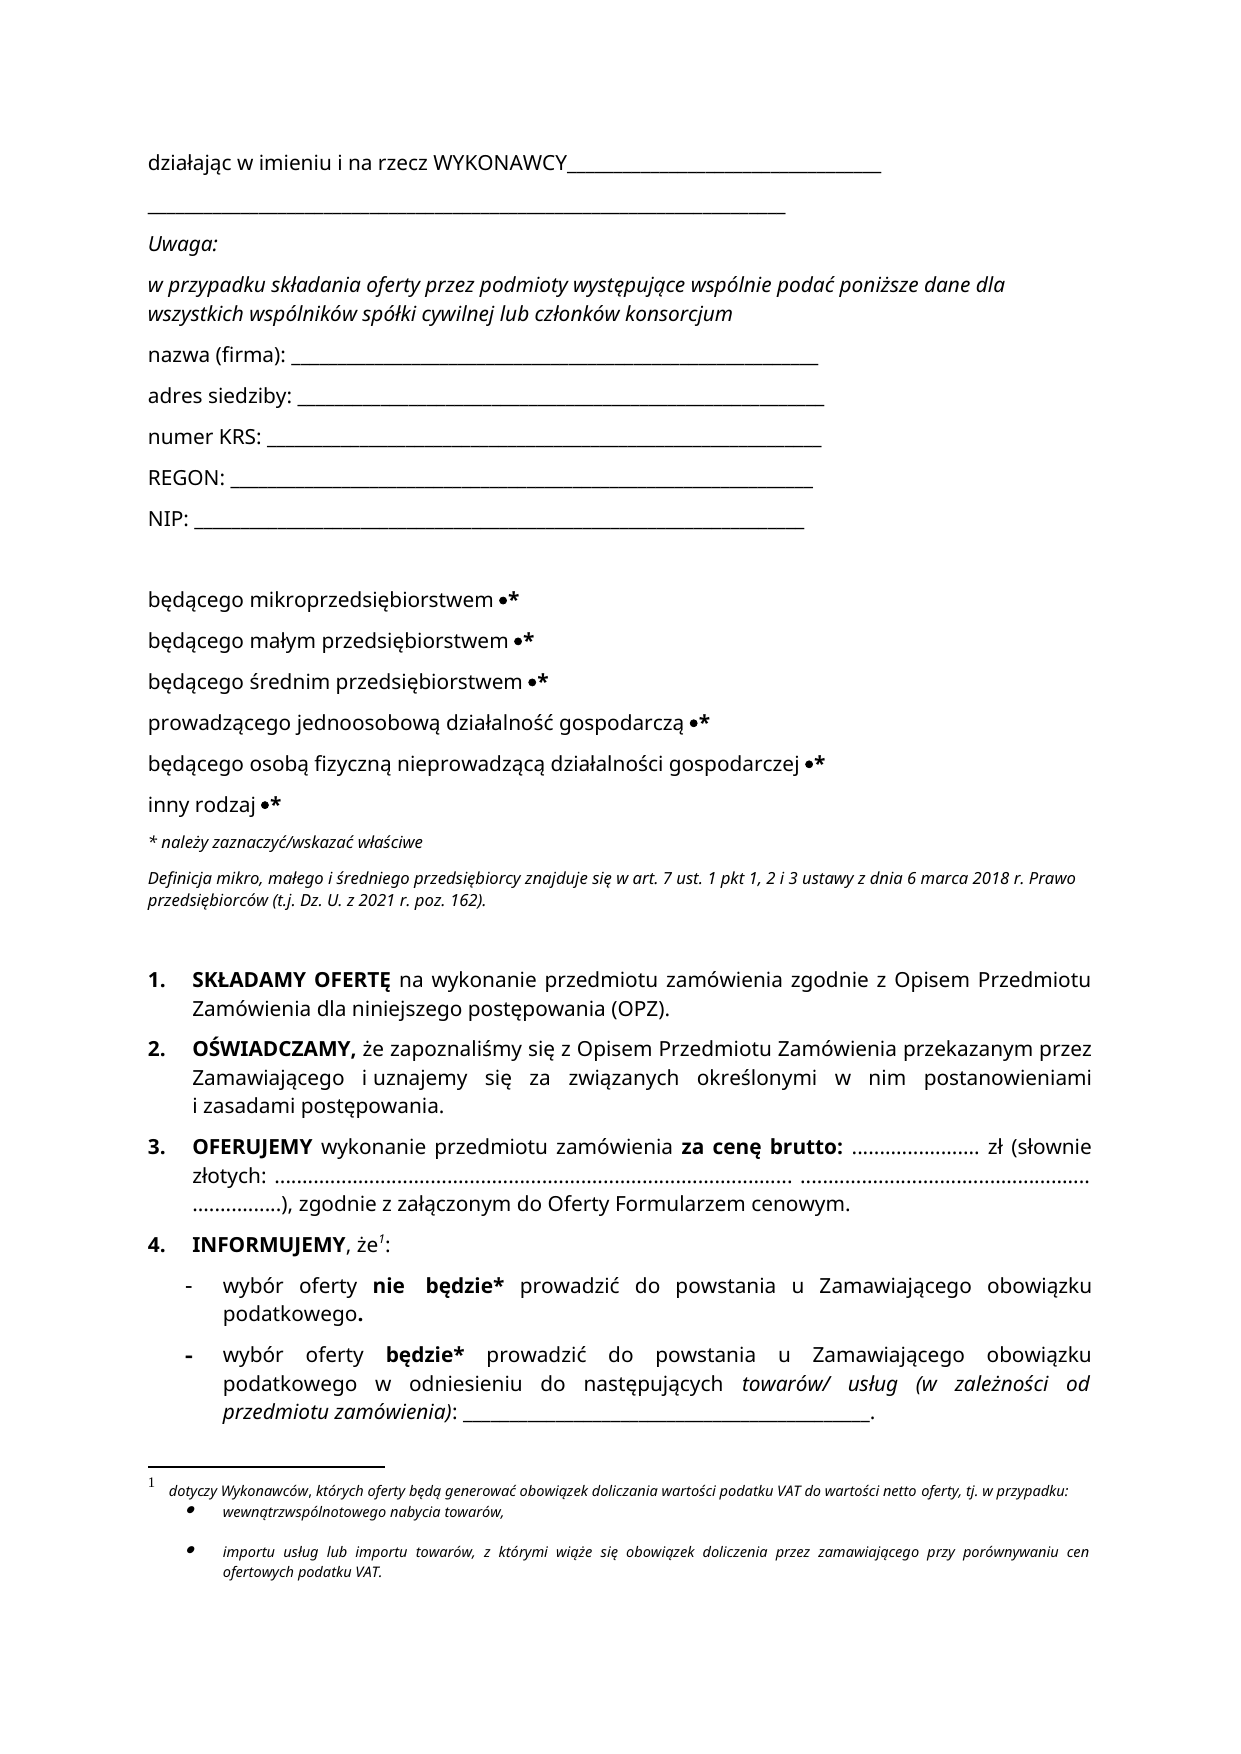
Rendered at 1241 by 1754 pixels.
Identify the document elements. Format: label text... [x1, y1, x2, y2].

text działając w imieniu i na rzecz WYKONAWCY__________________________________ [148, 148, 1092, 176]
text prowadzącego jednoosobową działalność gospodarczą * [148, 708, 1092, 737]
text numer KRS: ____________________________________________________________ [148, 422, 1092, 450]
list wybór oferty będzie* prowadzić do powstania u Zamawiającego obowiązku podatkowego w odniesieniu do następujących towarów/ usług (w zależności od przedmiotu zamówienia): ____________________________________________. [185, 1341, 1092, 1426]
list OŚWIADCZAMY, że zapoznaliśmy się z Opisem Przedmiotu Zamówienia przekazanym przez Zamawiającego i uznajemy się za związanych określonymi w nim postanowieniami i zasadami postępowania. [148, 1034, 1092, 1120]
text REGON: _______________________________________________________________ [148, 463, 1092, 491]
text * należy zaznaczyć/wskazać właściwe [148, 831, 1092, 854]
list INFORMUJEMY, że: [148, 1230, 1092, 1259]
text nazwa (firma): _________________________________________________________ [148, 340, 1092, 368]
text Uwaga: [148, 229, 1092, 258]
list SKŁADAMY OFERTĘ na wykonanie przedmiotu zamówienia zgodnie z Opisem Przedmiotu Zamówienia dla niniejszego postępowania (OPZ). [148, 965, 1092, 1022]
text będącego małym przedsiębiorstwem * [148, 626, 1078, 655]
text NIP: __________________________________________________________________ [148, 504, 1092, 532]
list OFERUJEMY wykonanie przedmiotu zamówienia za cenę brutto: ....................... zł (słownie złotych: ............................................................................................. ....................................................................), zgodnie z załączonym do Oferty Formularzem cenowym. [148, 1132, 1092, 1218]
list wybór oferty nie będzie* prowadzić do powstania u Zamawiającego obowiązku podatkowego. [185, 1271, 1092, 1328]
text będącego osobą fizyczną nieprowadzącą działalności gospodarczej * [148, 749, 1092, 778]
text adres siedziby: _________________________________________________________ [148, 381, 1092, 409]
text _____________________________________________________________________ [148, 189, 1092, 217]
text w przypadku składania oferty przez podmioty występujące wspólnie podać poniższe dane dla wszystkich wspólników spółki cywilnej lub członków konsorcjum [148, 271, 1092, 327]
text Definicja mikro, małego i średniego przedsiębiorcy znajduje się w art. 7 ust. 1 pkt 1, 2 i 3 ustawy z dnia 6 marca 2018 r. Prawo przedsiębiorców (t.j. Dz. U. z 2021 r. poz. 162). [148, 866, 1092, 912]
text będącego mikroprzedsiębiorstwem * [148, 586, 1092, 614]
text będącego średnim przedsiębiorstwem * [148, 667, 1092, 696]
text inny rodzaj * [148, 790, 1092, 819]
